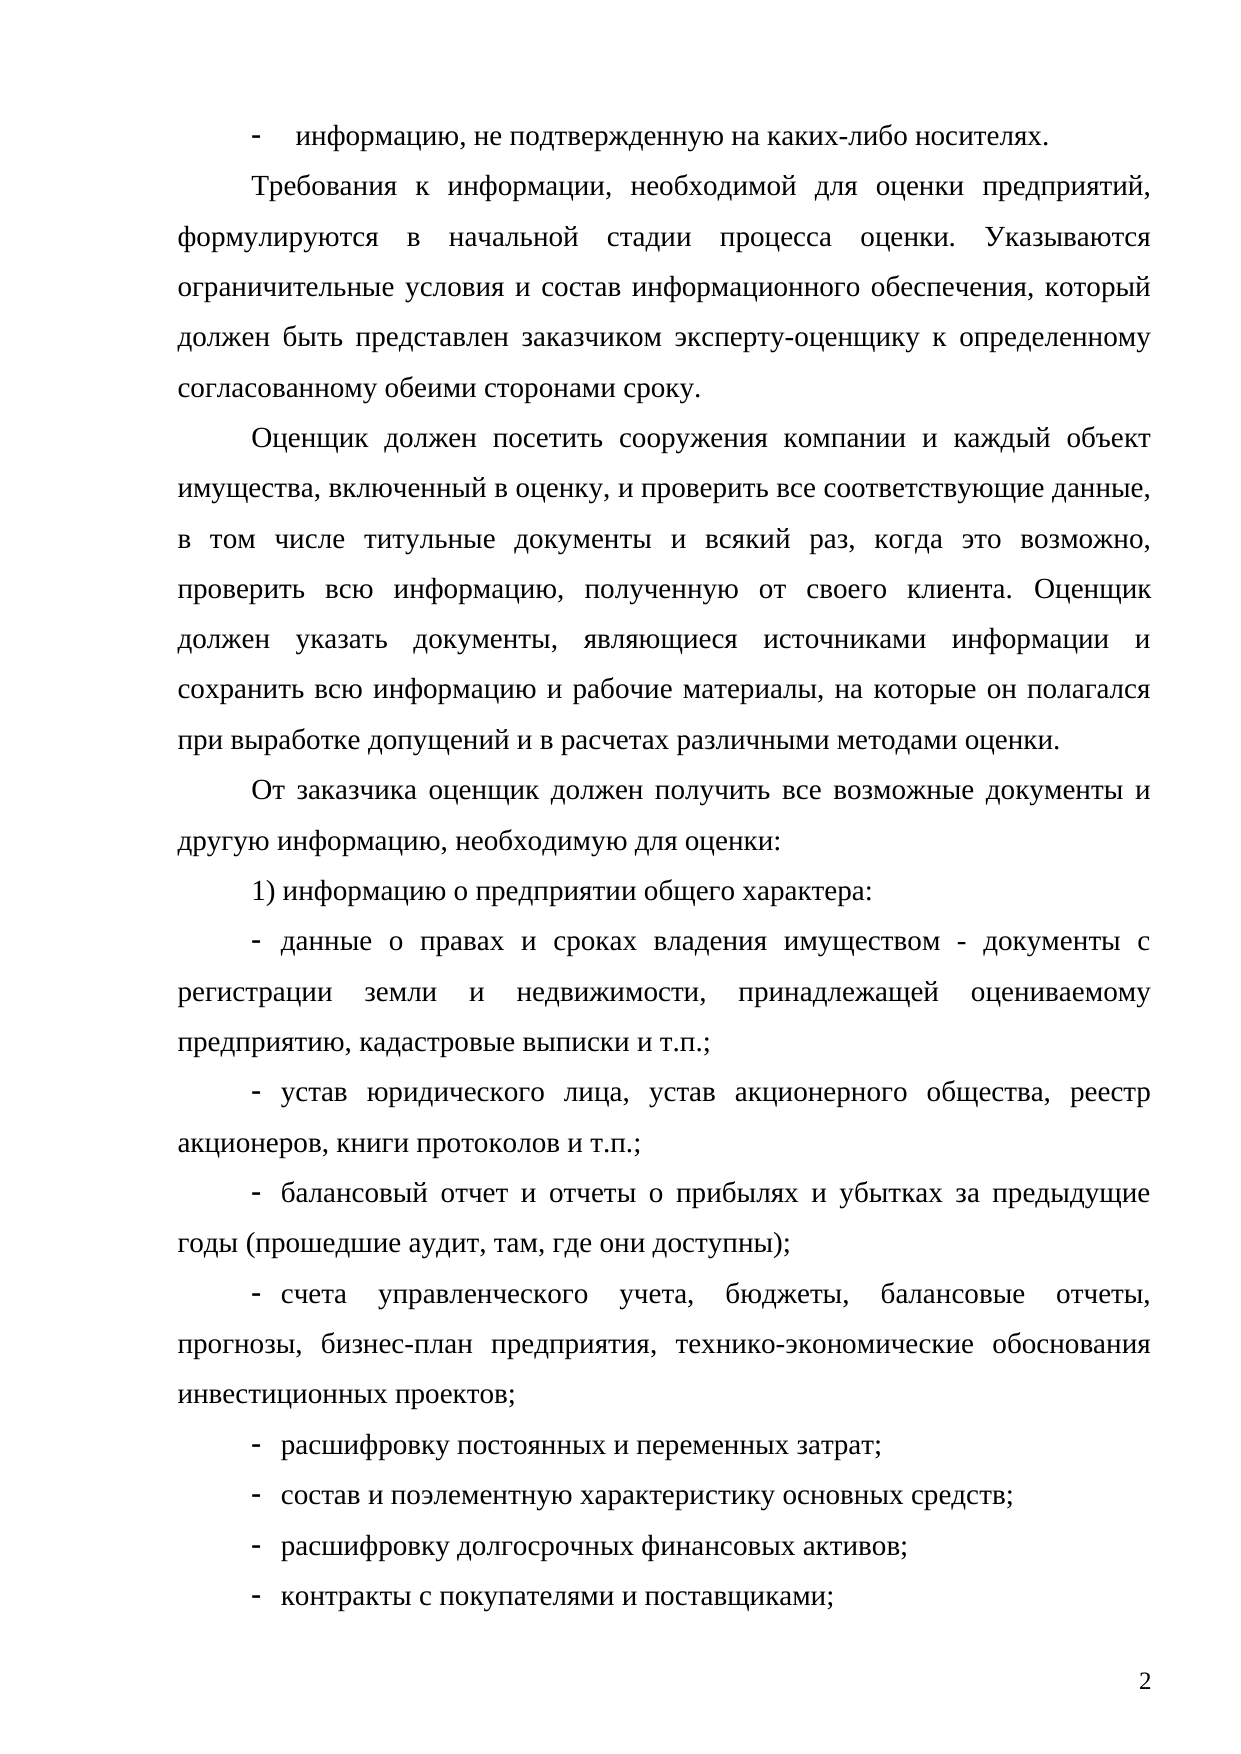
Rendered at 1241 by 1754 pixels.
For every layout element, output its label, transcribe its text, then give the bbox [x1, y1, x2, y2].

list устав юридического лица, устав акционерного общества, реестр акционеров, книги протоколов и т.п.; [177, 1074, 1152, 1158]
text Требования к информации, необходимой для оценки предприятий, формулируются в начальной стадии процесса оценки. Указываются ограничительные условия и состав информационного обеспечения, который должен быть представлен заказчиком эксперту-оценщику к определенному согласованному обеими сторонами сроку. [177, 168, 1152, 403]
list контракты с покупателями и поставщиками; [177, 1578, 1152, 1612]
list информацию, не подтвержденную на каких-либо носителях. [177, 118, 1152, 152]
text От заказчика оценщик должен получить все возможные документы и другую информацию, необходимую для оценки: [177, 772, 1152, 856]
list расшифровку постоянных и переменных затрат; [177, 1427, 1152, 1460]
text 1) информацию о предприятии общего характера: [177, 873, 1152, 906]
list данные о правах и сроках владения имуществом - документы с регистрации земли и недвижимости, принадлежащей оцениваемому предприятию, кадастровые выписки и т.п.; [177, 923, 1152, 1057]
list счета управленческого учета, бюджеты, балансовые отчеты, прогнозы, бизнес-план предприятия, технико-экономические обоснования инвестиционных проектов; [177, 1276, 1152, 1410]
text Оценщик должен посетить сооружения компании и каждый объект имущества, включенный в оценку, и проверить все соответствующие данные, в том числе титульные документы и всякий раз, когда это возможно, проверить всю информацию, полученную от своего клиента. Оценщик должен указать документы, являющиеся источниками информации и сохранить всю информацию и рабочие материалы, на которые он полагался при выработке допущений и в расчетах различными методами оценки. [177, 420, 1152, 756]
list состав и поэлементную характеристику основных средств; [177, 1477, 1152, 1511]
list расшифровку долгосрочных финансовых активов; [177, 1528, 1152, 1561]
list балансовый отчет и отчеты о прибылях и убытках за предыдущие годы (прошедшие аудит, там, где они доступны); [177, 1175, 1152, 1259]
